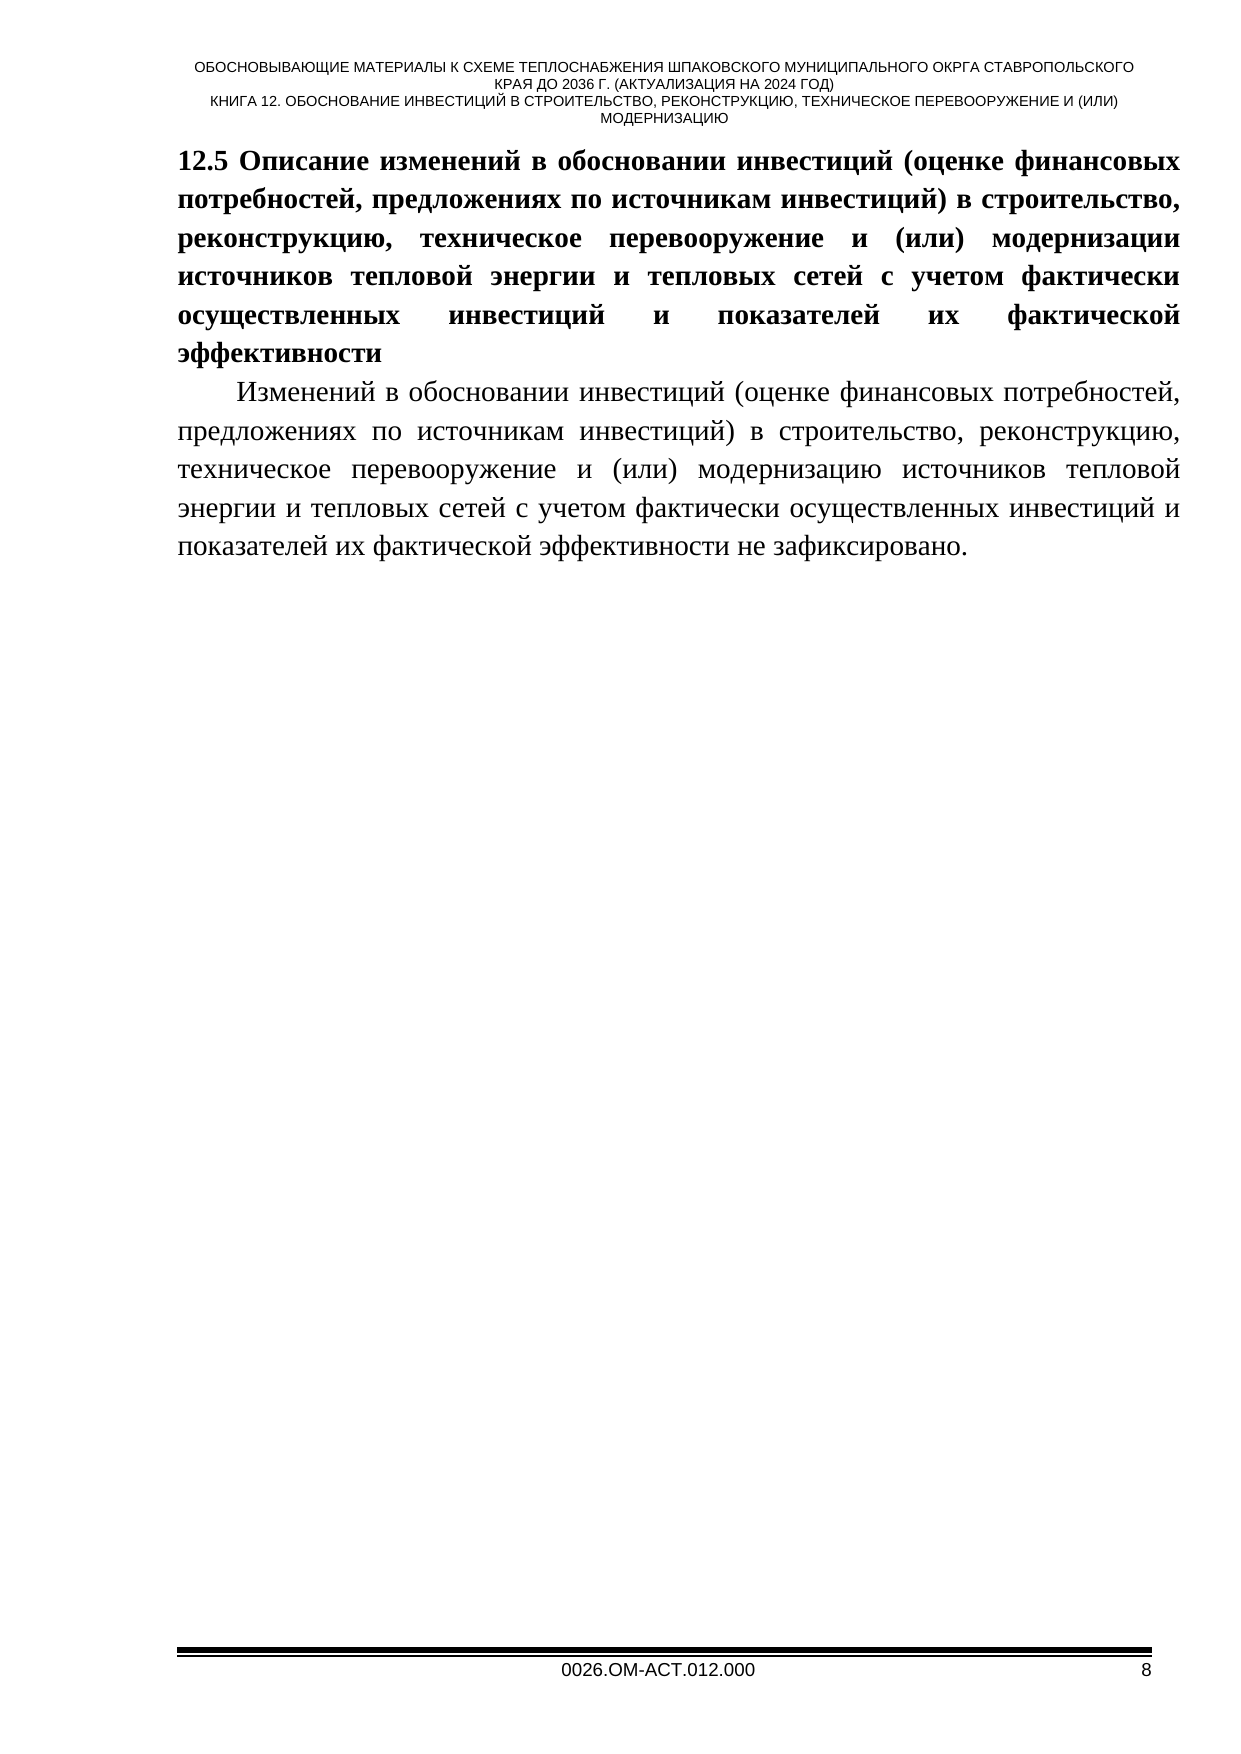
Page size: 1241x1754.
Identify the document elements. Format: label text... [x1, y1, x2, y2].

text 12.5 Описание изменений в обосновании инвестиций (оценке финансовых потребностей, предложениях по источникам инвестиций) в строительство, реконструкцию, техническое перевооружение и (или) модернизации источников тепловой энергии и тепловых сетей с учетом фактически осуществленных инвестиций и показателей их фактической эффективности [177, 143, 1181, 369]
text Изменений в обосновании инвестиций (оценке финансовых потребностей, предложениях по источникам инвестиций) в строительство, реконструкцию, техническое перевооружение и (или) модернизацию источников тепловой энергии и тепловых сетей с учетом фактически осуществленных инвестиций и показателей их фактической эффективности не зафиксировано. [177, 374, 1181, 562]
